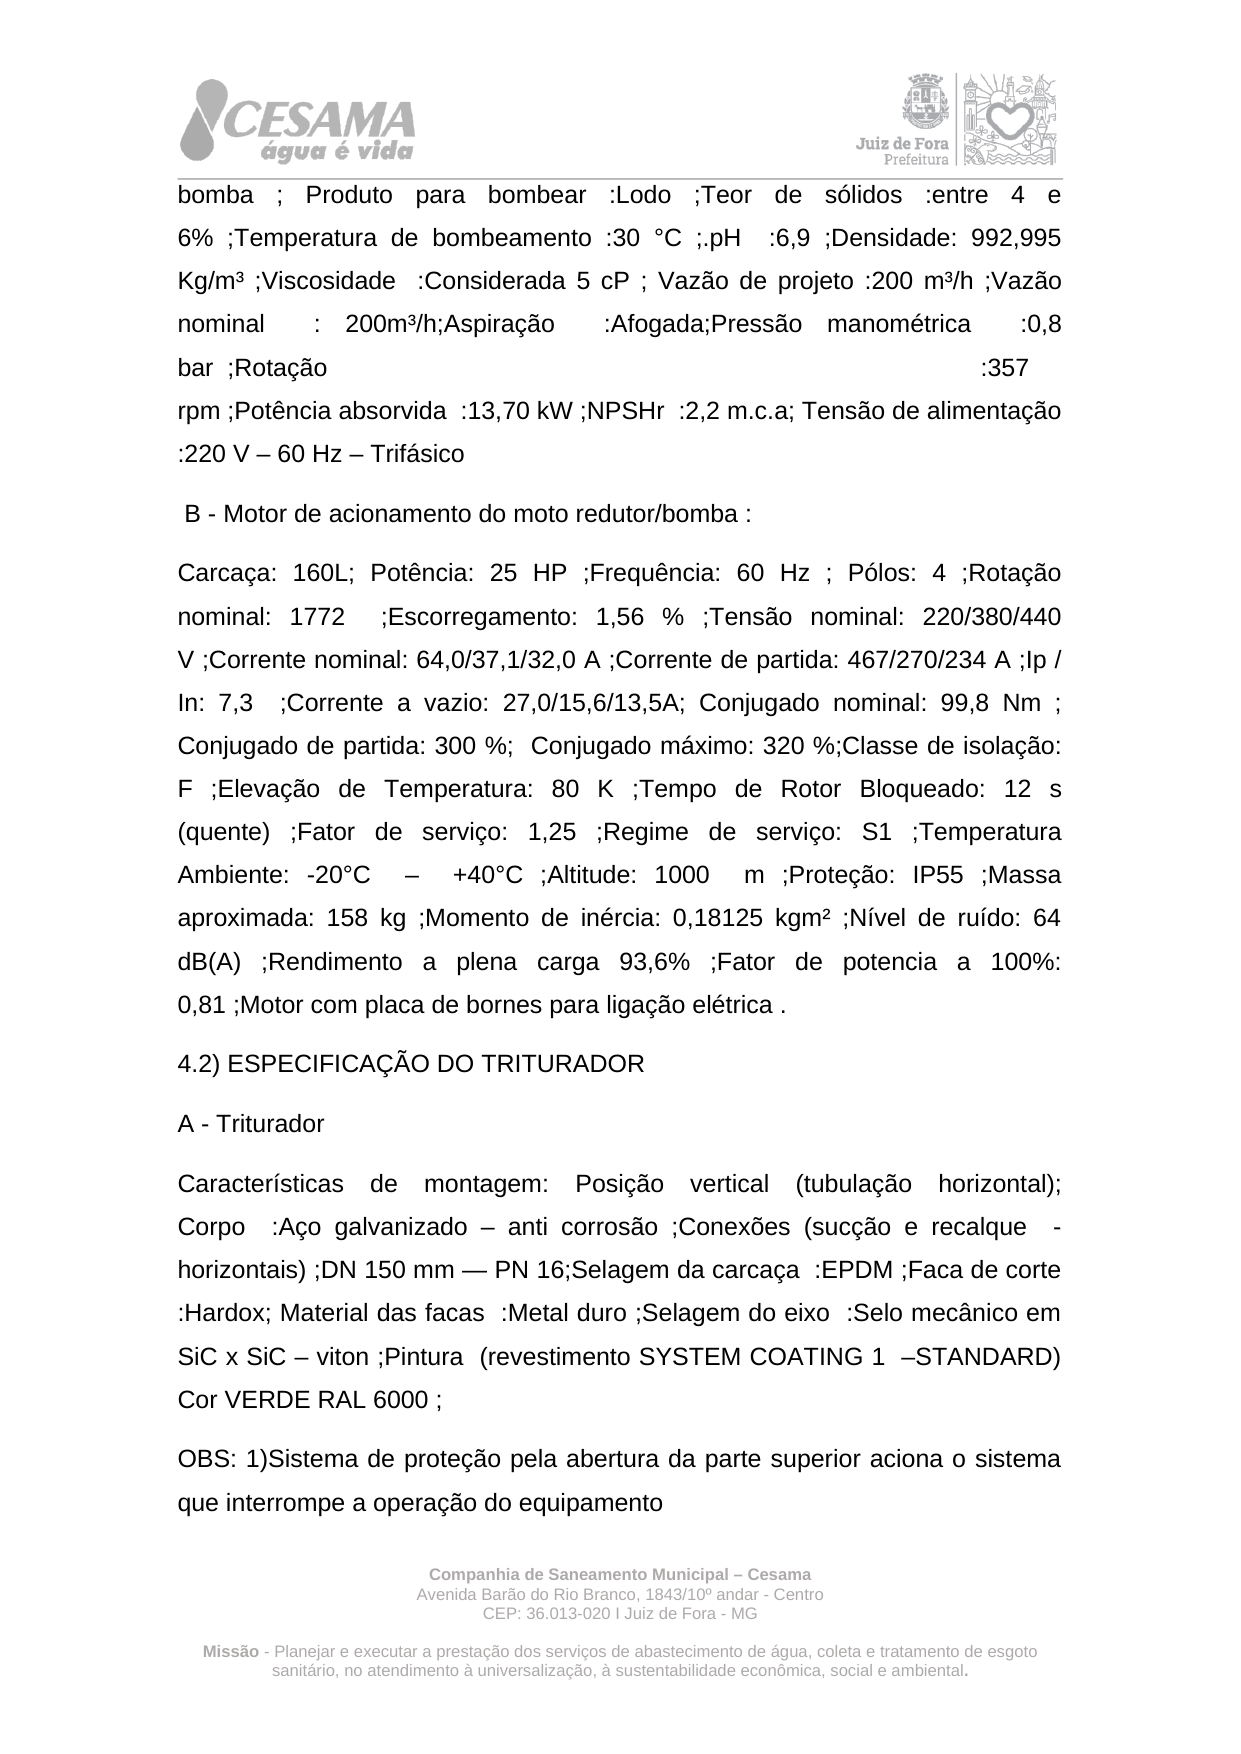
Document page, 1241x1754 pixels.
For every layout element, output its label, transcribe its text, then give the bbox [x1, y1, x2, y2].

text Carcaça: 160L; Potência: 25 HP ;Frequência: 60 Hz ; Pólos: 4 ;Rotação nominal: 1772 ;Escorregamento: 1,56 % ;Tensão nominal: 220/380/440 V ;Corrente nominal: 64,0/37,1/32,0 A ;Corrente de partida: 467/270/234 A ;Ip / In: 7,3 ;Corrente a vazio: 27,0/15,6/13,5A; Conjugado nominal: 99,8 Nm ; Conjugado de partida: 300 %; Conjugado máximo: 320 %;Classe de isolação: F ;Elevação de Temperatura: 80 K ;Tempo de Rotor Bloqueado: 12 s (quente) ;Fator de serviço: 1,25 ;Regime de serviço: S1 ;Temperatura Ambiente: -20°C – +40°C ;Altitude: 1000 m ;Proteção: IP55 ;Massa aproximada: 158 kg ;Momento de inércia: 0,18125 kgm² ;Nível de ruído: 64 dB(A) ;Rendimento a plena carga 93,6% ;Fator de potencia a 100%: 0,81 ;Motor com placa de bornes para ligação elétrica . [177, 558, 1063, 1018]
text B - Motor de acionamento do moto redutor/bomba : [177, 498, 1063, 527]
text OBS: 1)Sistema de proteção pela abertura da parte superior aciona o sistema que interrompe a operação do equipamento [177, 1444, 1063, 1516]
text 4.2) ESPECIFICAÇÃO DO TRITURADOR [177, 1049, 1063, 1078]
text A - Triturador [177, 1109, 1063, 1138]
picture [177, 73, 1064, 180]
text Características de montagem: Posição vertical (tubulação horizontal); Corpo :Aço galvanizado – anti corrosão ;Conexões (sucção e recalque -horizontais) ;DN 150 mm — PN 16;Selagem da carcaça :EPDM ;Faca de corte :Hardox; Material das facas :Metal duro ;Selagem do eixo :Selo mecânico em SiC x SiC – viton ;Pintura (revestimento SYSTEM COATING 1 –STANDARD) Cor VERDE RAL 6000 ; [177, 1169, 1063, 1413]
